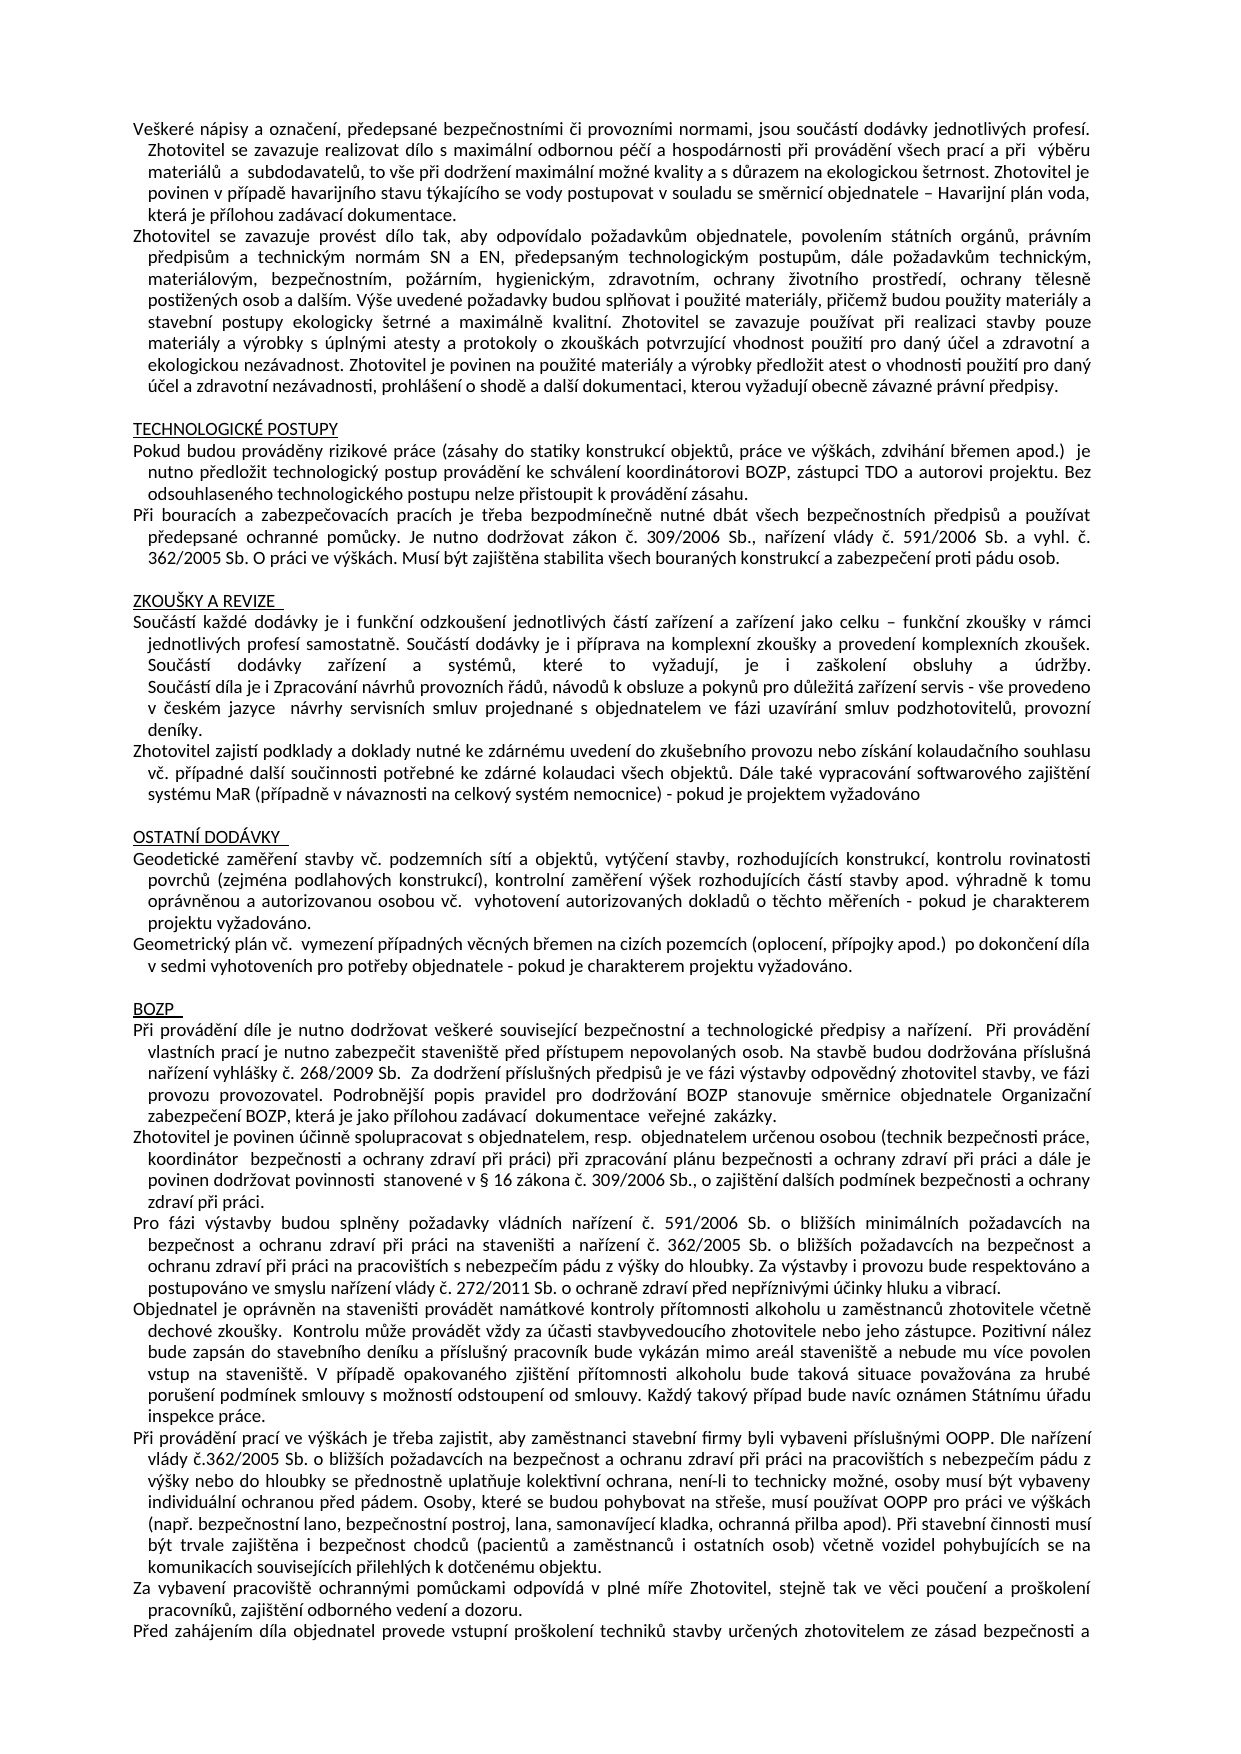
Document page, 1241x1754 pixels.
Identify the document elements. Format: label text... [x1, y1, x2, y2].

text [133, 1620, 1092, 1642]
text Při provádění prací ve výškách je třeba zajistit, aby zaměstnanci stavební firmy byli vybaveni příslušnými OOPP. Dle nařízení vlády č.362/2005 Sb. o bližších požadavcích na bezpečnost a ochranu zdraví při práci na pracovištích s nebezpečím pádu z výšky nebo do hloubky se přednostně uplatňuje kolektivní ochrana, není-li to technicky možné, osoby musí být vybaveny individuální ochranou před pádem. Osoby, které se budou pohybovat na střeše, musí používat OOPP pro práci ve výškách (např. bezpečnostní lano, bezpečnostní postroj, lana, samonavíjecí kladka, ochranná přilba apod). Při stavební činnosti musí být trvale zajištěna i bezpečnost chodců (pacientů a zaměstnanců i ostatních osob) včetně vozidel pohybujících se na komunikacích souvisejících přilehlých k dotčenému objektu. [133, 1427, 1092, 1577]
text BOZP [133, 998, 1092, 1019]
text TECHNOLOGICKÉ POSTUPY. [133, 419, 1092, 440]
text Zhotovitel se zavazuje provést dílo tak, aby odpovídalo požadavkům objednatele, povolením státních orgánů, právním předpisům a technickým normám SN a EN, předepsaným technologickým postupům, dále požadavkům technickým, materiálovým, bezpečnostním, požárním, hygienickým, zdravotním, ochrany životního prostředí, ochrany tělesně postižených osob a dalším. Výše uvedené požadavky budou splňovat i použité materiály, přičemž budou použity materiály a stavební postupy ekologicky šetrné a maximálně kvalitní. Zhotovitel se zavazuje používat při realizaci stavby pouze materiály a výrobky s úplnými atesty a protokoly o zkouškách potvrzující vhodnost použití pro daný účel a zdravotní a ekologickou nezávadnost. Zhotovitel je povinen na použité materiály a výrobky předložit atest o vhodnosti použití pro daný účel a zdravotní nezávadnosti, prohlášení o shodě a další dokumentaci, kterou vyžadují obecně závazné právní předpisy. [133, 225, 1092, 397]
text Geodetické zaměření stavby vč. podzemních sítí a objektů, vytýčení stavby, rozhodujících konstrukcí, kontrolu rovinatosti povrchů (zejména podlahových konstrukcí), kontrolní zaměření výšek rozhodujících částí stavby apod. výhradně k tomu oprávněnou a autorizovanou osobou vč. vyhotovení autorizovaných dokladů o těchto měřeních - pokud je charakterem projektu vyžadováno. [133, 848, 1092, 934]
text Při provádění díle je nutno dodržovat veškeré související bezpečnostní a technologické předpisy a nařízení. Při provádění vlastních prací je nutno zabezpečit staveniště před přístupem nepovolaných osob. Na stavbě budou dodržována příslušná nařízení vyhlášky č. 268/2009 Sb. Za dodržení příslušných předpisů je ve fázi výstavby odpovědný zhotovitel stavby, ve fázi provozu provozovatel. Podrobnější popis pravidel pro dodržování BOZP stanovuje směrnice objednatele Organizační zabezpečení BOZP, která je jako přílohou zadávací dokumentace veřejné zakázky. [133, 1019, 1092, 1127]
text Při bouracích a zabezpečovacích pracích je třeba bezpodmínečně nutné dbát všech bezpečnostních předpisů a používat předepsané ochranné pomůcky. Je nutno dodržovat zákon č. 309/2006 Sb., nařízení vlády č. 591/2006 Sb. a vyhl. č. 362/2005 Sb. O práci ve výškách. Musí být zajištěna stabilita všech bouraných konstrukcí a zabezpečení proti pádu osob. [133, 504, 1092, 569]
text Zhotovitel zajistí podklady a doklady nutné ke zdárnému uvedení do zkušebního provozu nebo získání kolaudačního souhlasu vč. případné další součinnosti potřebné ke zdárné kolaudaci všech objektů. Dále také vypracování softwarového zajištění systému MaR (případně v návaznosti na celkový systém nemocnice) - pokud je projektem vyžadováno [133, 741, 1092, 805]
text Zhotovitel je povinen účinně spolupracovat s objednatelem, resp. objednatelem určenou osobou (technik bezpečnosti práce, koordinátor bezpečnosti a ochrany zdraví při práci) při zpracování plánu bezpečnosti a ochrany zdraví při práci a dále je povinen dodržovat povinnosti stanovené v § 16 zákona č. 309/2006 Sb., o zajištění dalších podmínek bezpečnosti a ochrany zdraví při práci. [133, 1127, 1092, 1213]
text Objednatel je oprávněn na staveništi provádět namátkové kontroly přítomnosti alkoholu u zaměstnanců zhotovitele včetně dechové zkoušky. Kontrolu může provádět vždy za účasti stavbyvedoucího zhotovitele nebo jeho zástupce. Pozitivní nález bude zapsán do stavebního deníku a příslušný pracovník bude vykázán mimo areál staveniště a nebude mu více povolen vstup na staveniště. V případě opakovaného zjištění přítomnosti alkoholu bude taková situace považována za hrubé porušení podmínek smlouvy s možností odstoupení od smlouvy. Každý takový případ bude navíc oznámen Státnímu úřadu inspekce práce. [133, 1298, 1092, 1427]
text OSTATNÍ DODÁVKY [133, 826, 1092, 848]
text Geometrický plán vč. vymezení případných věcných břemen na cizích pozemcích (oplocení, přípojky apod.) po dokončení díla v sedmi vyhotoveních pro potřeby objednatele - pokud je charakterem projektu vyžadováno. [133, 934, 1092, 977]
text Součástí každé dodávky je i funkční odzkoušení jednotlivých částí zařízení a zařízení jako celku – funkční zkoušky v rámci jednotlivých profesí samostatně. Součástí dodávky je i příprava na komplexní zkoušky a provedení komplexních zkoušek. Součástí dodávky zařízení a systémů, které to vyžadují, je i zaškolení obsluhy a údržby. Součástí díla je i Zpracování návrhů provozních řádů, návodů k obsluze a pokynů pro důležitá zařízení servis - vše provedeno v českém jazyce návrhy servisních smluv projednané s objednatelem ve fázi uzavírání smluv podzhotovitelů, provozní deníky. [133, 612, 1092, 741]
text Pokud budou prováděny rizikové práce (zásahy do statiky konstrukcí objektů, práce ve výškách, zdvihání břemen apod.) je nutno předložit technologický postup provádění ke schválení koordinátorovi BOZP, zástupci TDO a autorovi projektu. Bez odsouhlaseného technologického postupu nelze přistoupit k provádění zásahu. [133, 440, 1092, 504]
text Pro fázi výstavby budou splněny požadavky vládních nařízení č. 591/2006 Sb. o bližších minimálních požadavcích na bezpečnost a ochranu zdraví při práci na staveništi a nařízení č. 362/2005 Sb. o bližších požadavcích na bezpečnost a ochranu zdraví při práci na pracovištích s nebezpečím pádu z výšky do hloubky. Za výstavby i provozu bude respektováno a postupováno ve smyslu nařízení vlády č. 272/2011 Sb. o ochraně zdraví před nepříznivými účinky hluku a vibrací. [133, 1213, 1092, 1298]
text ZKOUŠKY A REVIZE [133, 590, 1092, 612]
text Za vybavení pracoviště ochrannými pomůckami odpovídá v plné míře Zhotovitel, stejně tak ve věci poučení a proškolení pracovníků, zajištění odborného vedení a dozoru. [133, 1577, 1092, 1620]
text Veškeré nápisy a označení, předepsané bezpečnostními či provozními normami, jsou součástí dodávky jednotlivých profesí. Zhotovitel se zavazuje realizovat dílo s maximální odbornou péčí a hospodárnosti při provádění všech prací a při výběru materiálů a subdodavatelů, to vše při dodržení maximální možné kvality a s důrazem na ekologickou šetrnost. Zhotovitel je povinen v případě havarijního stavu týkajícího se vody postupovat v souladu se směrnicí objednatele – Havarijní plán voda, která je přílohou zadávací dokumentace. [133, 118, 1092, 225]
